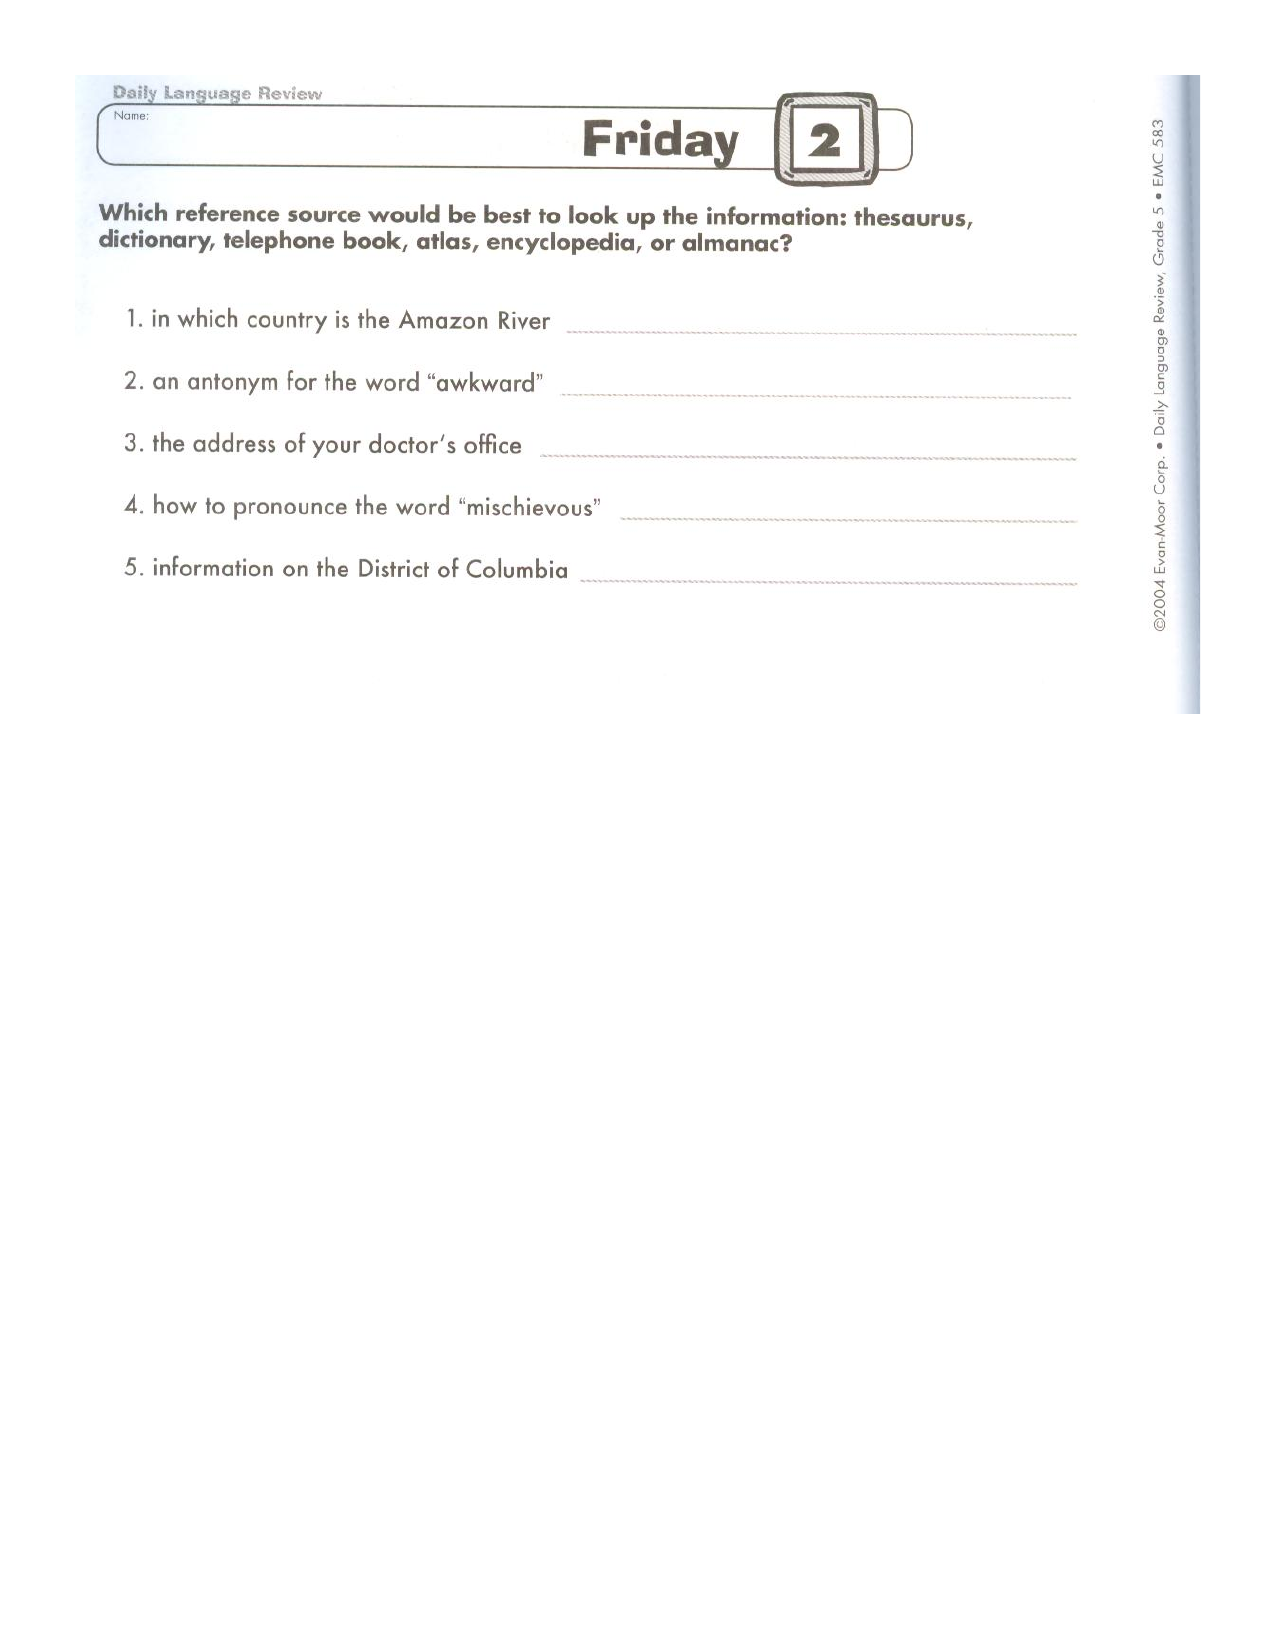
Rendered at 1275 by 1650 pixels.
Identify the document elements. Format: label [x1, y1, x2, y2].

picture [75, 75, 1200, 714]
